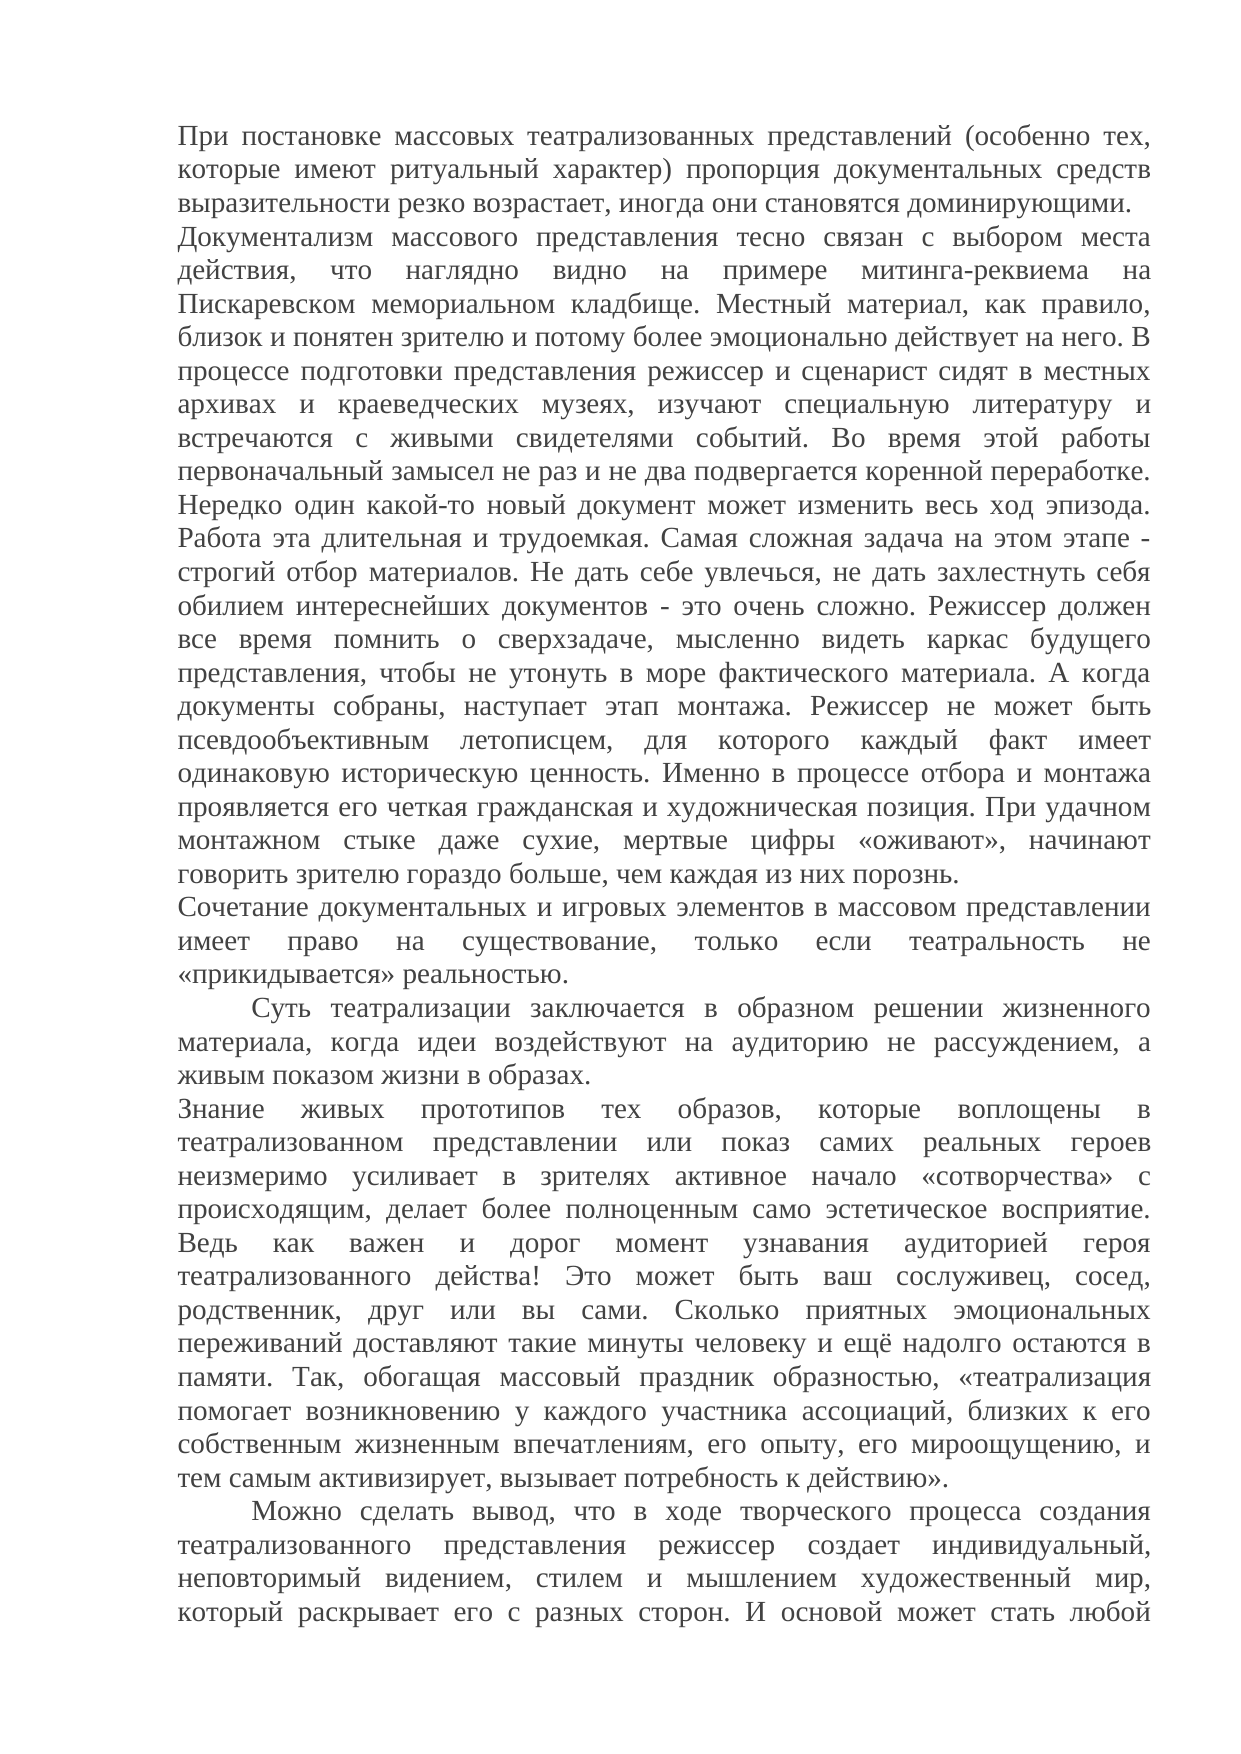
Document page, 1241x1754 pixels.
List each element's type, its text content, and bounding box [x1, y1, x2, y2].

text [177, 1493, 1152, 1627]
text Документализм массового представления тесно связан с выбором места действия, что наглядно видно на примере митинга-реквиема на Пискаревском мемориальном кладбище. Местный материал, как правило, близок и понятен зрителю и потому более эмоционально действует на него. В процессе подготовки представления режиссер и сценарист сидят в местных архивах и краеведческих музеях, изучают специальную литературу и встречаются с живыми свидетелями событий. Во время этой работы первоначальный замысел не раз и не два подвергается коренной переработке. Нередко один какой-то новый документ может изменить весь ход эпизода. Работа эта длительная и трудоемкая. Самая сложная задача на этом этапе - строгий отбор материалов. Не дать себе увлечься, не дать захлестнуть себя обилием интереснейших документов - это очень сложно. Режиссер должен все время помнить о сверхзадаче, мысленно видеть каркас будущего представления, чтобы не утонуть в море фактического материала. А когда документы собраны, наступает этап монтажа. Режиссер не может быть псевдообъективным летописцем, для которого каждый факт имеет одинаковую историческую ценность. Именно в процессе отбора и монтажа проявляется его четкая гражданская и художническая позиция. При удачном монтажном стыке даже сухие, мертвые цифры «оживают», начинают говорить зрителю гораздо больше, чем каждая из них порознь. [177, 219, 1152, 889]
text Сочетание документальных и игровых элементов в массовом представлении имеет право на существование, только если театральность не «прикидывается» реальностью. [177, 889, 1152, 990]
text При постановке массовых театрализованных представлений (особенно тех, которые имеют ритуальный характер) пропорция документальных средств выразительности резко возрастает, иногда они становятся доминирующими. [177, 118, 1152, 219]
text Знание живых прототипов тех образов, которые воплощены в театрализованном представлении или показ самих реальных героев неизмеримо усиливает в зрителях активное начало «сотворчества» с происходящим, делает более полноценным само эстетическое восприятие. Ведь как важен и дорог момент узнавания аудиторией героя театрализованного действа! Это может быть ваш сослуживец, сосед, родственник, друг или вы сами. Сколько приятных эмоциональных переживаний доставляют такие минуты человеку и ещё надолго остаются в памяти. Так, обогащая массовый праздник образностью, «театрализация помогает возникновению у каждого участника ассоциаций, близких к его собственным жизненным впечатлениям, его опыту, его мироощущению, и тем самым активизирует, вызывает потребность к действию». [177, 1091, 1152, 1493]
text Суть театрализации заключается в образном решении жизненного материала, когда идеи воздействуют на аудиторию не рассуждением, а живым показом жизни в образах. [177, 990, 1152, 1091]
